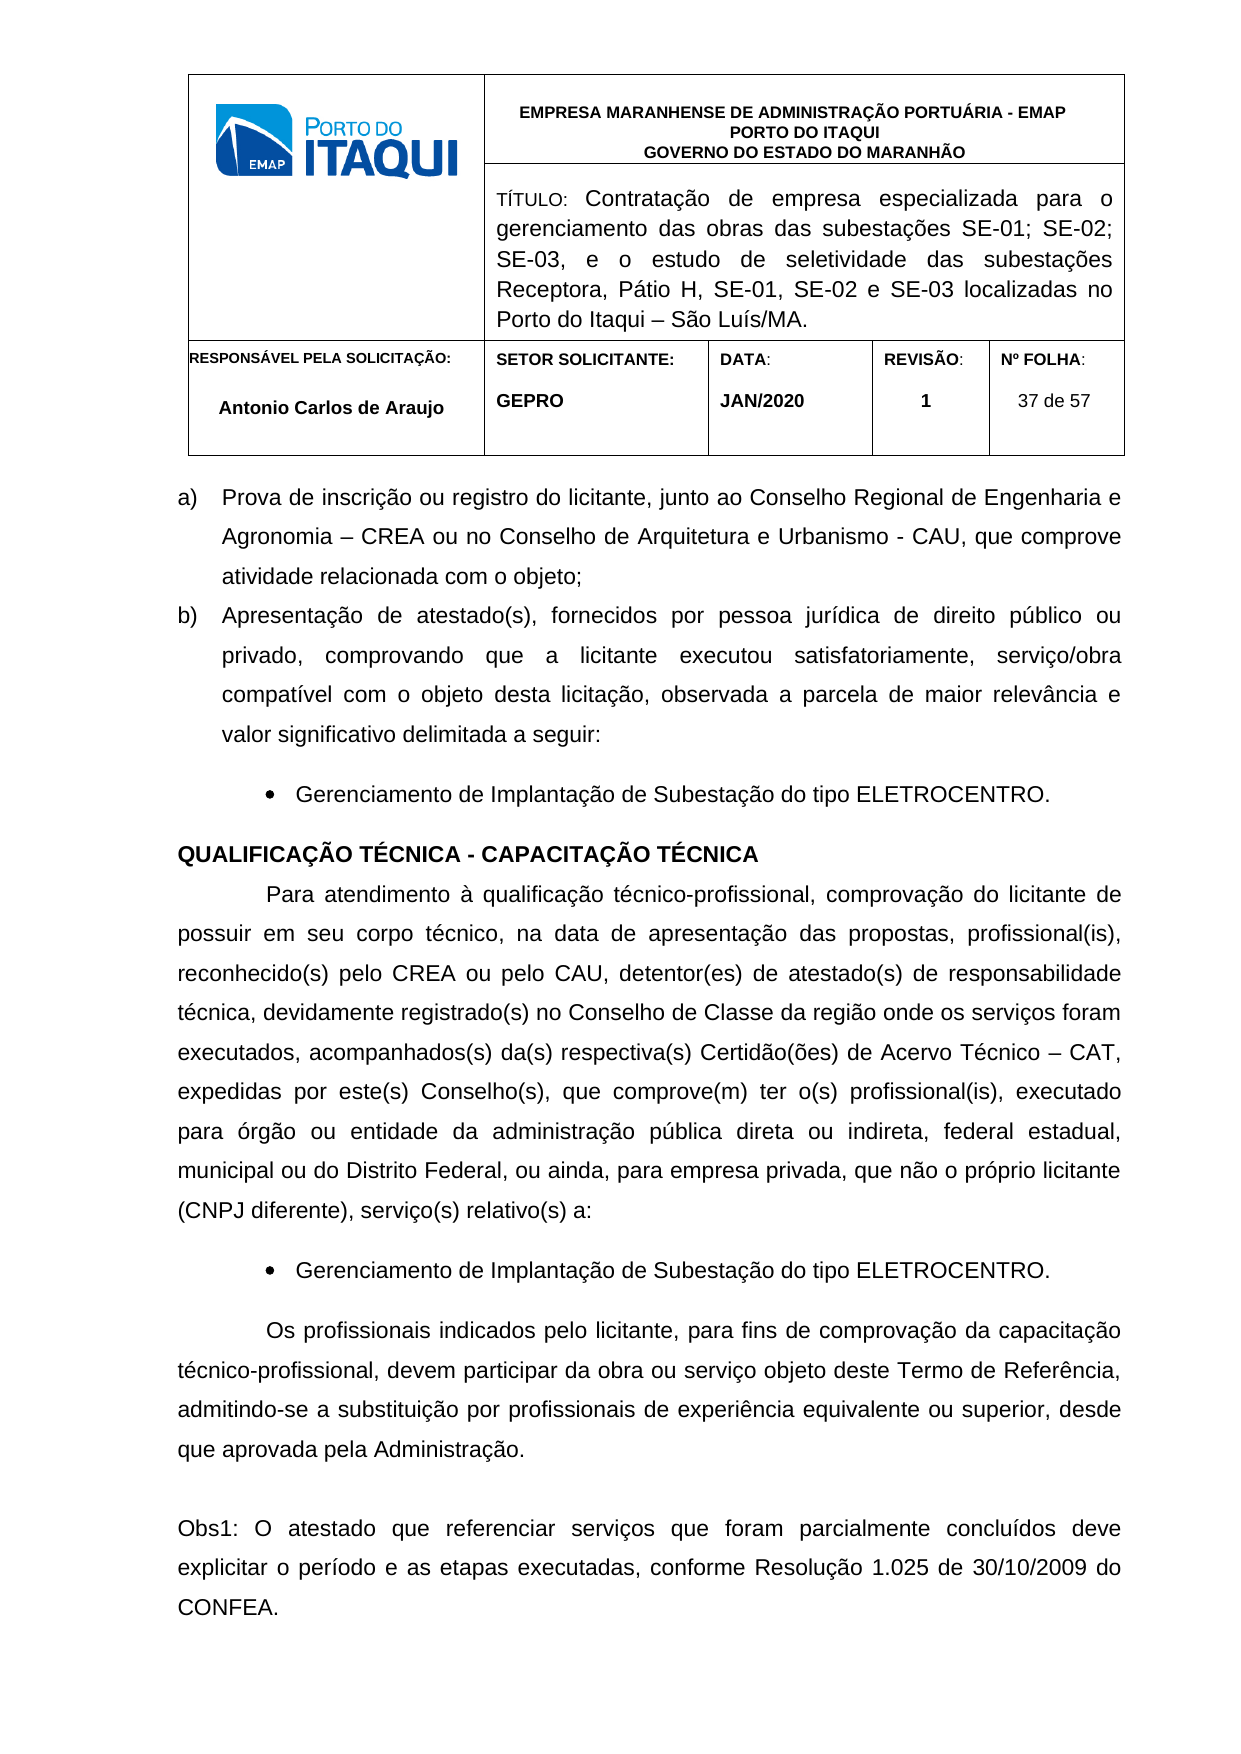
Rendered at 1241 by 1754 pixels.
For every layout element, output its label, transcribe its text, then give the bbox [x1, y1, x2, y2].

picture [208, 94, 464, 184]
list Prova de inscrição ou registro do licitante, junto ao Conselho Regional de Engenharia e Agronomia – CREA ou no Conselho de Arquitetura e Urbanismo - CAU, que comprove atividade relacionada com o objeto; [177, 484, 1122, 589]
text Para atendimento à qualificação técnico-profissional, comprovação do licitante de possuir em seu corpo técnico, na data de apresentação das propostas, profissional(is), reconhecido(s) pelo CREA ou pelo CAU, detentor(es) de atestado(s) de responsabilidade técnica, devidamente registrado(s) no Conselho de Classe da região onde os serviços foram executados, acompanhados(s) da(s) respectiva(s) Certidão(ões) de Acervo Técnico – CAT, expedidas por este(s) Conselho(s), que comprove(m) ter o(s) profissional(is), executado para órgão ou entidade da administração pública direta ou indireta, federal estadual, municipal ou do Distrito Federal, ou ainda, para empresa privada, que não o próprio licitante (CNPJ diferente), serviço(s) relativo(s) a: [177, 881, 1122, 1223]
text Os profissionais indicados pelo licitante, para fins de comprovação da capacitação técnico-profissional, devem participar da obra ou serviço objeto deste Termo de Referência, admitindo-se a substituição por profissionais de experiência equivalente ou superior, desde que aprovada pela Administração. [177, 1317, 1122, 1462]
text QUALIFICAÇÃO TÉCNICA - CAPACITAÇÃO TÉCNICA [177, 841, 1122, 868]
list Gerenciamento de Implantação de Subestação do tipo ELETROCENTRO. [266, 1257, 1122, 1283]
list Apresentação de atestado(s), fornecidos por pessoa jurídica de direito público ou privado, comprovando que a licitante executou satisfatoriamente, serviço/obra compatível com o objeto desta licitação, observada a parcela de maior relevância e valor significativo delimitada a seguir: [177, 602, 1122, 747]
list Gerenciamento de Implantação de Subestação do tipo ELETROCENTRO. [266, 781, 1122, 807]
text Obs1: O atestado que referenciar serviços que foram parcialmente concluídos deve explicitar o período e as etapas executadas, conforme Resolução 1.025 de 30/10/2009 do CONFEA. [177, 1515, 1122, 1620]
